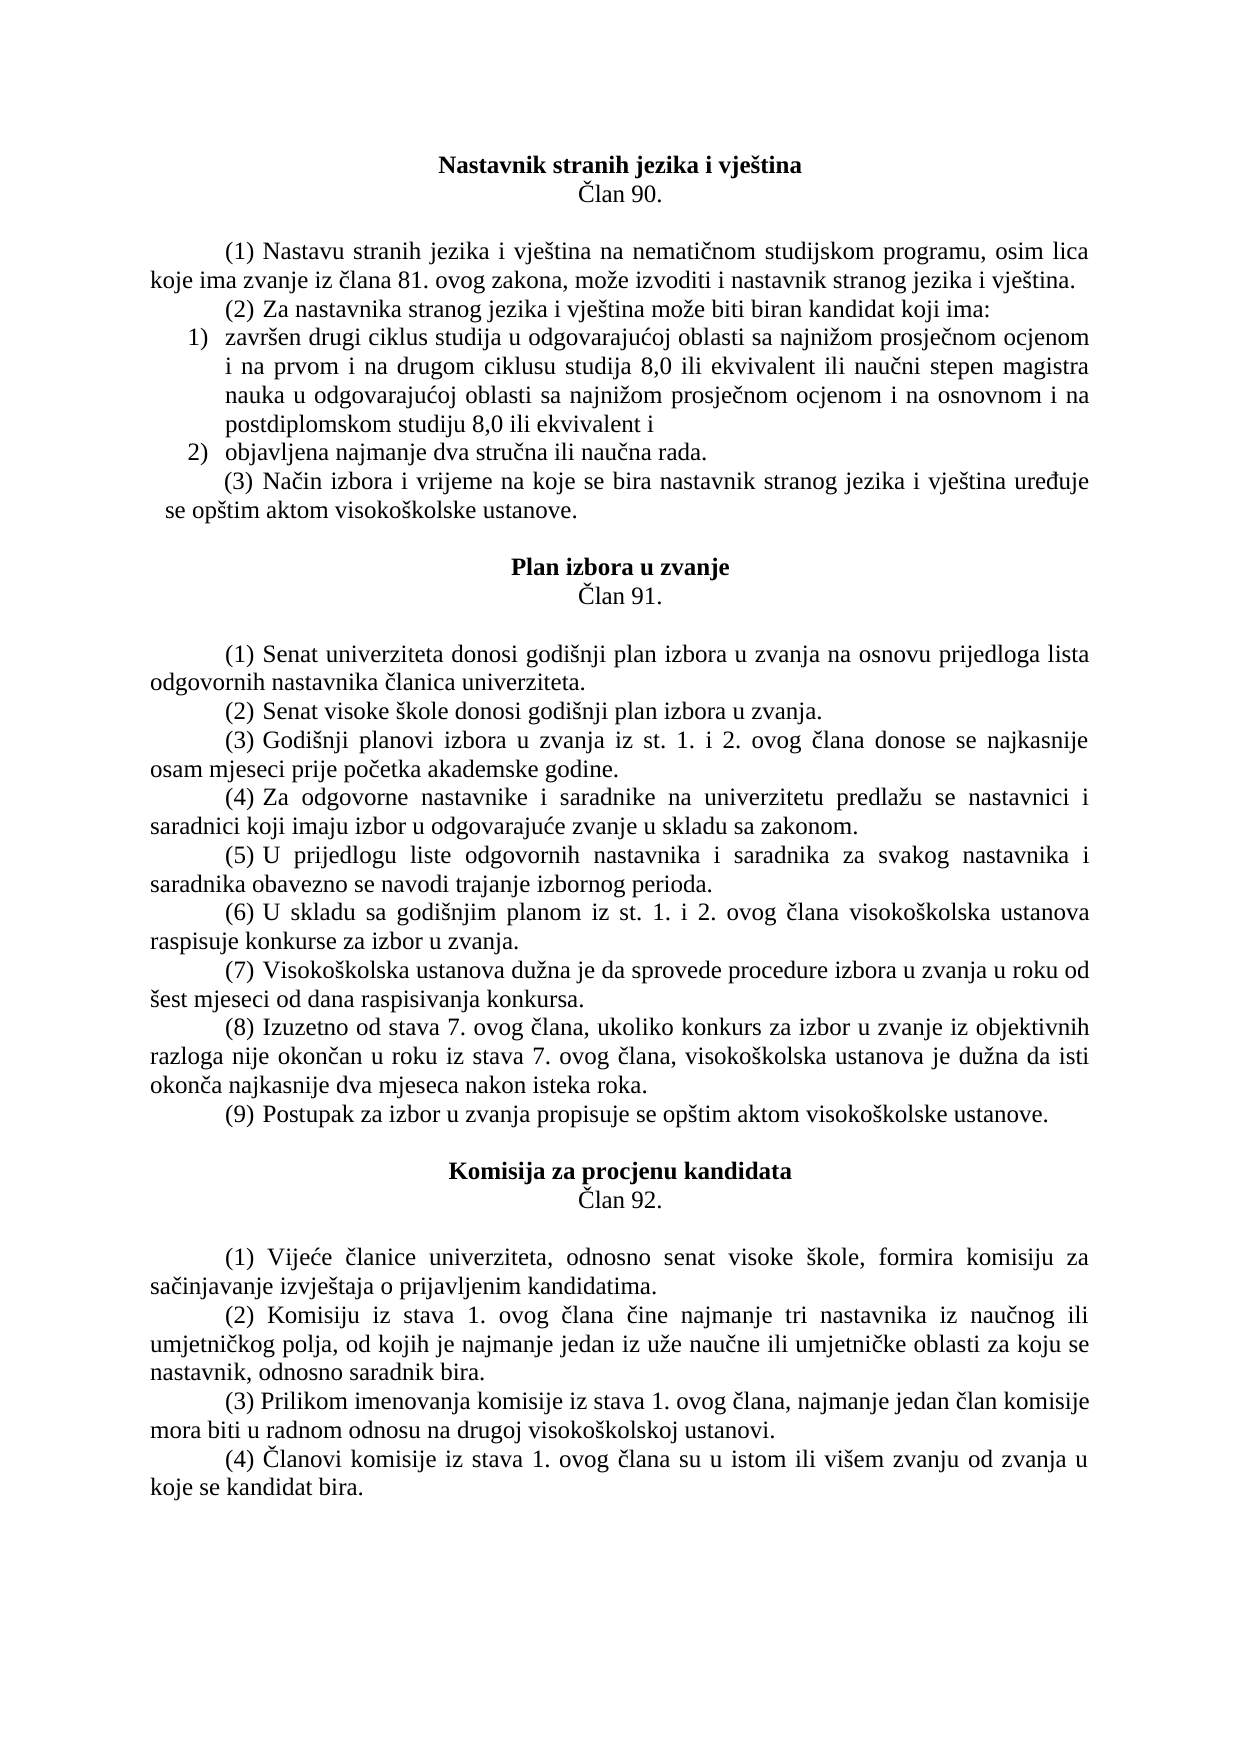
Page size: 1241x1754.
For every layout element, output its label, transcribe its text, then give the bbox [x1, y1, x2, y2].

list objavljena najmanje dva stručna ili naučna rada. [187, 437, 1090, 466]
list Postupak za izbor u zvanja propisuje se opštim aktom visokoškolske ustanove. [150, 1099, 1090, 1127]
list završen drugi ciklus studija u odgovarajućoj oblasti sa najnižom prosječnom ocjenom i na prvom i na drugom ciklusu studija 8,0 ili ekvivalent ili naučni stepen magistra nauka u odgovarajućoj oblasti sa najnižom prosječnom ocjenom i na osnovnom i na postdiplomskom studiju 8,0 ili ekvivalent i [187, 322, 1090, 437]
text Član 90. [150, 179, 1090, 207]
text Nastavnik stranih jezika i vještina [150, 150, 1090, 179]
text (4) Članovi komisije iz stava 1. ovog člana su u istom ili višem zvanju od zvanja u koje se kandidat bira. [150, 1444, 1090, 1501]
list U skladu sa godišnjim planom iz st. 1. i 2. ovog člana visokoškolska ustanova raspisuje konkurse za izbor u zvanja. [150, 897, 1090, 955]
text (3) Prilikom imenovanja komisije iz stava 1. ovog člana, najmanje jedan član komisije mora biti u radnom odnosu na drugoj visokoškolskoj ustanovi. [150, 1386, 1090, 1444]
text Plan izbora u zvanje [150, 552, 1090, 581]
list Senat visoke škole donosi godišnji plan izbora u zvanja. [150, 696, 1090, 725]
list Godišnji planovi izbora u zvanja iz st. 1. i 2. ovog člana donose se najkasnije osam mjeseci prije početka akademske godine. [150, 725, 1090, 782]
list Nastavu stranih jezika i vještina na nematičnom studijskom programu, osim lica koje ima zvanje iz člana 81. ovog zakona, može izvoditi i nastavnik stranog jezika i vještina. [150, 236, 1090, 294]
text Komisija za procjenu kandidata [150, 1156, 1090, 1185]
list Za odgovorne nastavnike i saradnike na univerzitetu predlažu se nastavnici i saradnici koji imaju izbor u odgovarajuće zvanje u skladu sa zakonom. [150, 782, 1090, 840]
text Član 91. [150, 581, 1090, 610]
text (2) Komisiju iz stava 1. ovog člana čine najmanje tri nastavnika iz naučnog ili umjetničkog polja, od kojih je najmanje jedan iz uže naučne ili umjetničke oblasti za koju se nastavnik, odnosno saradnik bira. [150, 1300, 1090, 1386]
text Član 92. [150, 1185, 1090, 1214]
text (1) Vijeće članice univerziteta, odnosno senat visoke škole, formira komisiju za sačinjavanje izvještaja o prijavljenim kandidatima. [150, 1242, 1090, 1300]
list Za nastavnika stranog jezika i vještina može biti biran kandidat koji ima: [150, 294, 1090, 322]
list Način izbora i vrijeme na koje se bira nastavnik stranog jezika i vještina uređuje se opštim aktom visokoškolske ustanove. [165, 466, 1090, 524]
list U prijedlogu liste odgovornih nastavnika i saradnika za svakog nastavnika i saradnika obavezno se navodi trajanje izbornog perioda. [150, 840, 1090, 897]
list Senat univerziteta donosi godišnji plan izbora u zvanja na osnovu prijedloga lista odgovornih nastavnika članica univerziteta. [150, 639, 1090, 696]
list Visokoškolska ustanova dužna je da sprovede procedure izbora u zvanja u roku od šest mjeseci od dana raspisivanja konkursa. [150, 955, 1090, 1012]
list Izuzetno od stava 7. ovog člana, ukoliko konkurs za izbor u zvanje iz objektivnih razloga nije okončan u roku iz stava 7. ovog člana, visokoškolska ustanova je dužna da isti okonča najkasnije dva mjeseca nakon isteka roka. [150, 1012, 1090, 1099]
